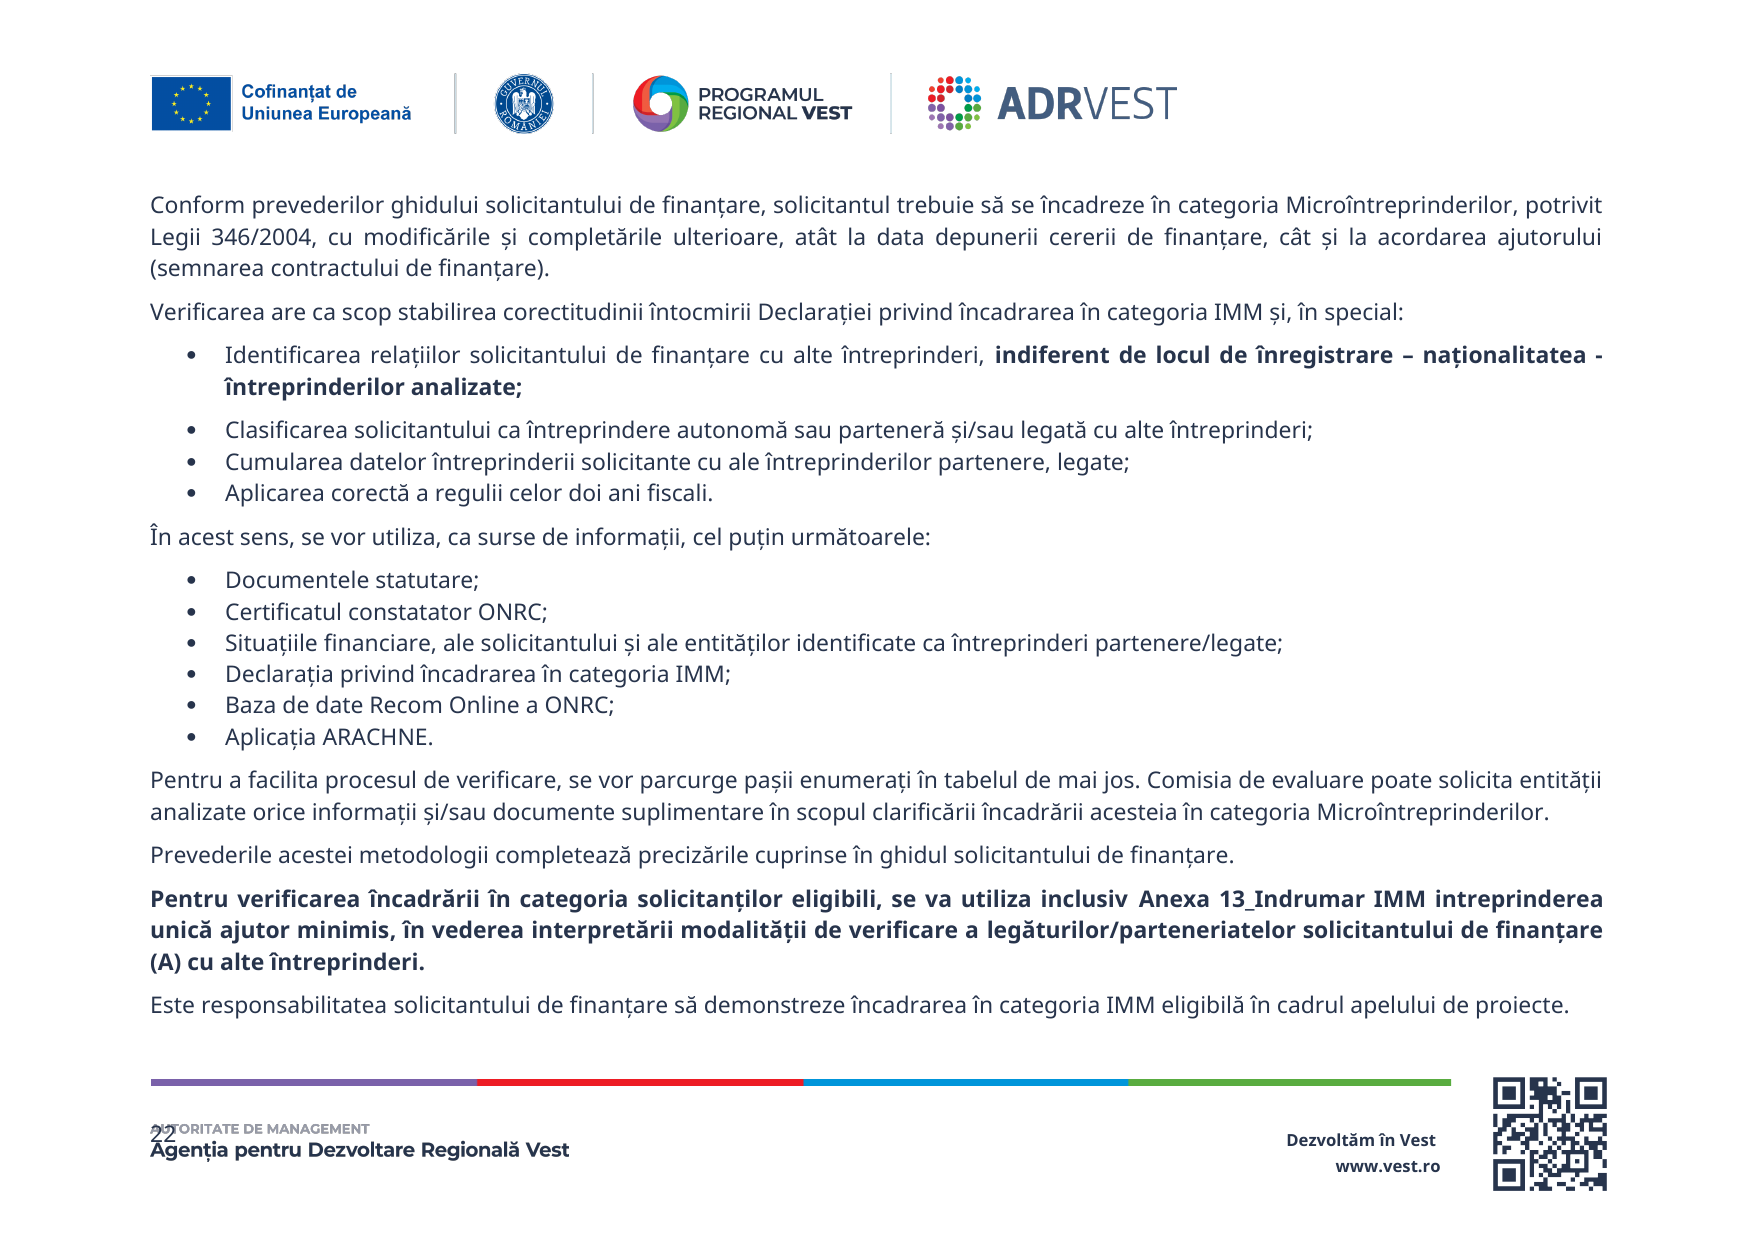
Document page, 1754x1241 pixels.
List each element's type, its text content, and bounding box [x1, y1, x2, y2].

text Verificarea are ca scop stabilirea corectitudinii întocmirii Declarației privind încadrarea în categoria IMM și, în special: [150, 296, 1604, 327]
text În acest sens, se vor utiliza, ca surse de informații, cel puțin următoarele: [150, 521, 1604, 552]
text Pentru a facilita procesul de verificare, se vor parcurge pașii enumerați în tabelul de mai jos. Comisia de evaluare poate solicita entității analizate orice informații și/sau documente suplimentare în scopul clarificării încadrării acesteia în categoria Microîntreprinderilor. [150, 764, 1604, 827]
text Este responsabilitatea solicitantului de finanțare să demonstreze încadrarea în categoria IMM eligibilă în cadrul apelului de proiecte. [150, 989, 1604, 1021]
text Prevederile acestei metodologii completează precizările cuprinse în ghidul solicitantului de finanțare. [150, 839, 1604, 871]
list Documentele statutare; [187, 564, 1604, 596]
list Cumularea datelor întreprinderii solicitante cu ale întreprinderilor partenere, legate; [187, 446, 1604, 477]
picture [1484, 1068, 1616, 1200]
list Clasificarea solicitantului ca întreprindere autonomă sau parteneră și/sau legată cu alte întreprinderi; [187, 414, 1604, 446]
list Identificarea relațiilor solicitantului de finanțare cu alte întreprinderi, indiferent de locul de înregistrare – naționalitatea - întreprinderilor analizate; [187, 339, 1604, 402]
list Certificatul constatator ONRC; [187, 596, 1604, 627]
list Baza de date Recom Online a ONRC; [187, 689, 1604, 721]
list Situațiile financiare, ale solicitantului și ale entităților identificate ca întreprinderi partenere/legate; [187, 627, 1604, 658]
picture [150, 73, 1177, 134]
list Declarația privind încadrarea în categoria IMM; [187, 658, 1604, 689]
list Aplicația ARACHNE. [187, 721, 1604, 752]
text Pentru verificarea încadrării în categoria solicitanților eligibili, se va utiliza inclusiv Anexa 13_Indrumar IMM intreprinderea unică ajutor minimis, în vederea interpretării modalității de verificare a legăturilor/parteneriatelor solicitantului de finanțare (A) cu alte întreprinderi. [150, 883, 1604, 977]
text Conform prevederilor ghidului solicitantului de finanțare, solicitantul trebuie să se încadreze în categoria Microîntreprinderilor, potrivit Legii 346/2004, cu modificările și completările ulterioare, atât la data depunerii cererii de finanțare, cât și la acordarea ajutorului (semnarea contractului de finanțare). [150, 189, 1604, 283]
list Aplicarea corectă a regulii celor doi ani fiscali. [187, 477, 1604, 508]
